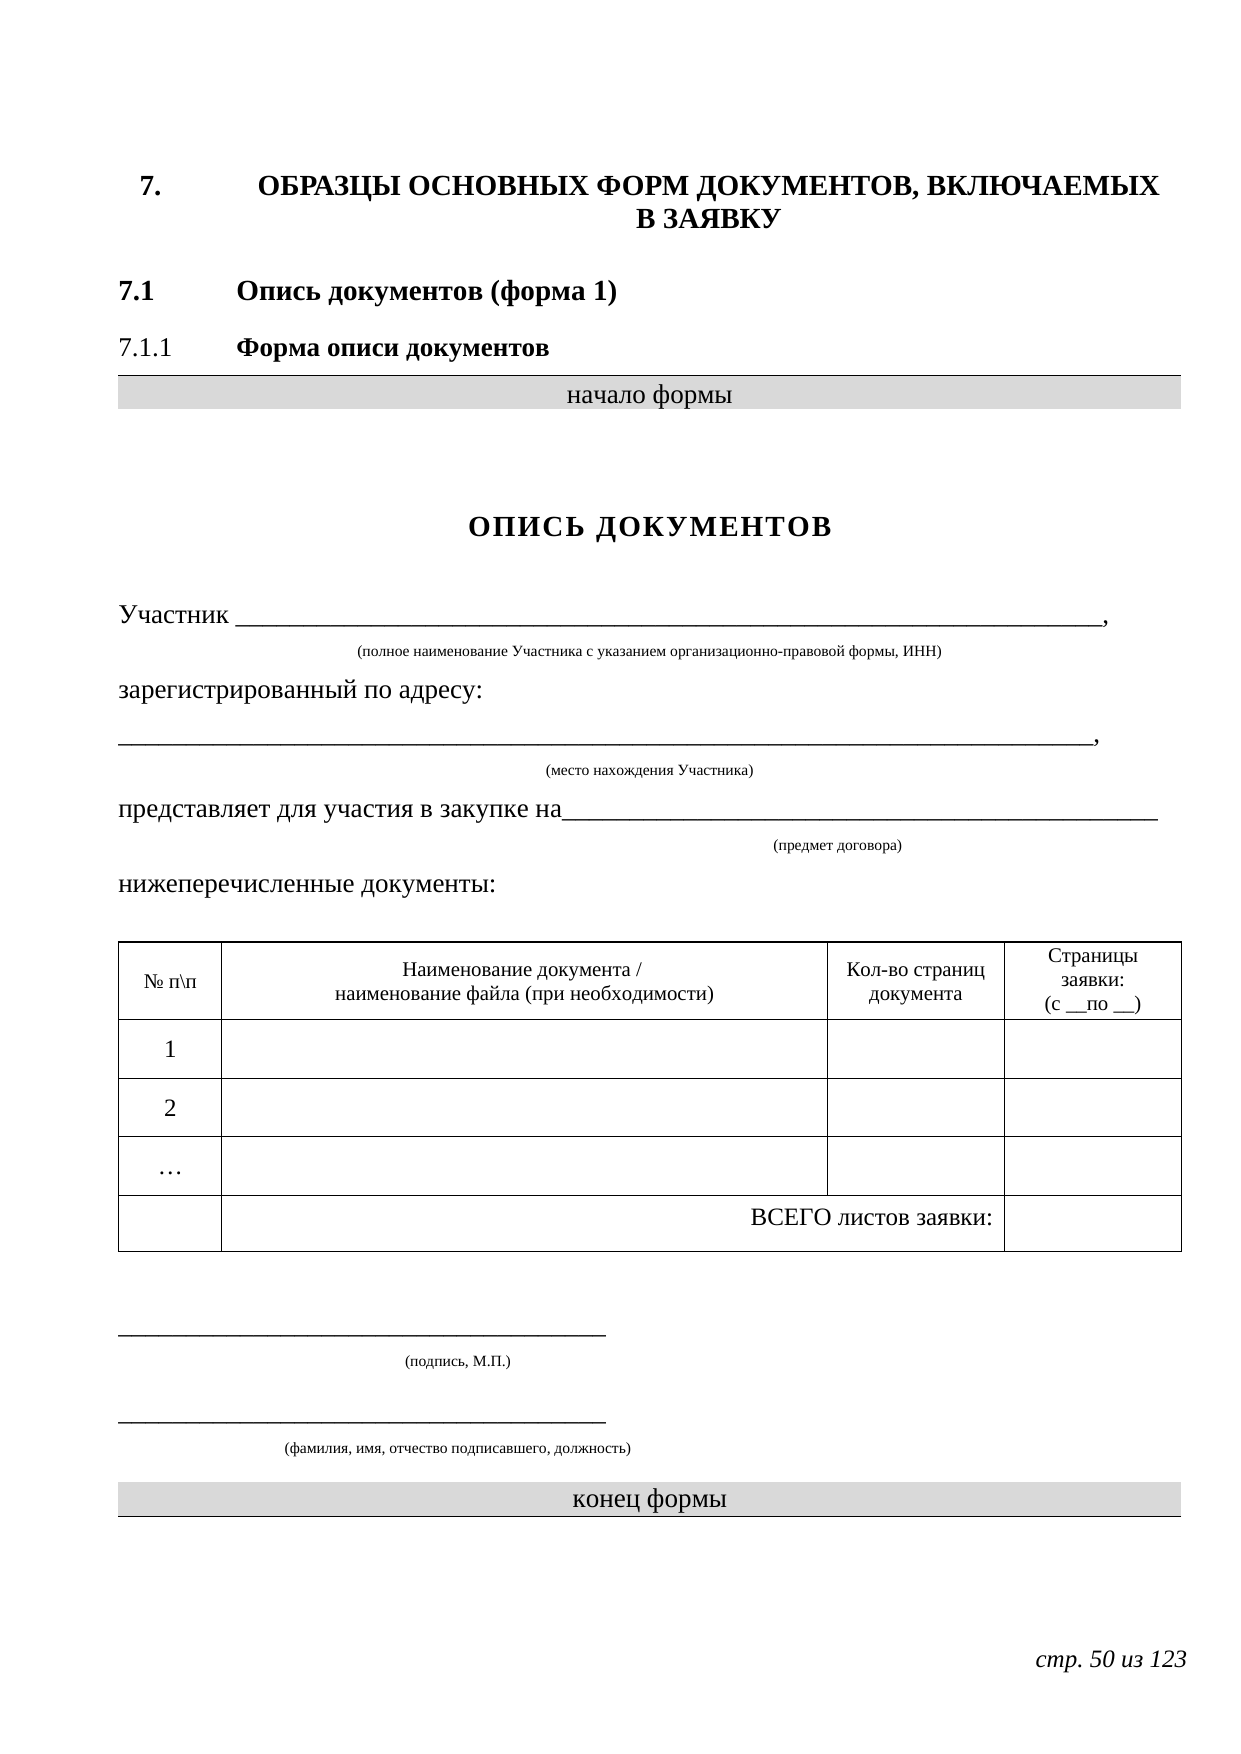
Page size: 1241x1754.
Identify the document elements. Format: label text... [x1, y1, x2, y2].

table_cell [1005, 1079, 1181, 1136]
text начало формы [118, 376, 1181, 409]
table_cell [222, 1079, 827, 1136]
text (полное наименование Участника с указанием организационно-правовой формы, ИНН) [118, 642, 1181, 673]
text (фамилия, имя, отчество подписавшего, должность) [118, 1439, 797, 1470]
text (подпись, М.П.) [118, 1352, 797, 1383]
text нижеперечисленные документы: [118, 867, 1181, 898]
table_header № п\п [119, 943, 221, 1019]
text конец формы [118, 1482, 1181, 1516]
table_cell [828, 1137, 1004, 1194]
table_cell [222, 1137, 827, 1194]
subtitle Опись документов (форма 1) [118, 273, 1181, 306]
table_header Наименование документа / наименование файла (при необходимости) [222, 943, 827, 1019]
table_cell [1005, 1196, 1181, 1251]
text ____________________________________ [118, 1308, 1181, 1339]
table_cell [222, 1020, 827, 1077]
table_cell [828, 1079, 1004, 1136]
table_cell 2 [119, 1079, 221, 1136]
text представляет для участия в закупке на____________________________________________ [118, 792, 1181, 823]
text (место нахождения Участника) [118, 761, 1181, 792]
subtitle ОБРАЗЦЫ ОСНОВНЫХ ФОРМ ДОКУМЕНТОВ, ВКЛЮЧАЕМЫХ В ЗАЯВКУ [118, 168, 1181, 235]
text (предмет договора) [118, 836, 1181, 867]
table_cell [1005, 1020, 1181, 1077]
table_header Кол-во страниц документа [828, 943, 1004, 1019]
table_cell [1005, 1137, 1181, 1194]
table_cell … [119, 1137, 221, 1194]
text ОПИСЬ ДОКУМЕНТОВ [118, 509, 1181, 542]
text Участник ________________________________________________________________, [118, 599, 1181, 630]
text ________________________________________________________________________, [118, 717, 1181, 748]
table_cell ВСЕГО листов заявки: [222, 1196, 1004, 1251]
table_cell 1 [119, 1020, 221, 1077]
table_header Страницы заявки: (с __по __) [1005, 943, 1181, 1019]
text зарегистрированный по адресу: [118, 673, 1181, 704]
list Форма описи документов [118, 331, 1181, 362]
table_cell [119, 1196, 221, 1251]
table_cell [828, 1020, 1004, 1077]
text ____________________________________ [118, 1395, 1181, 1426]
